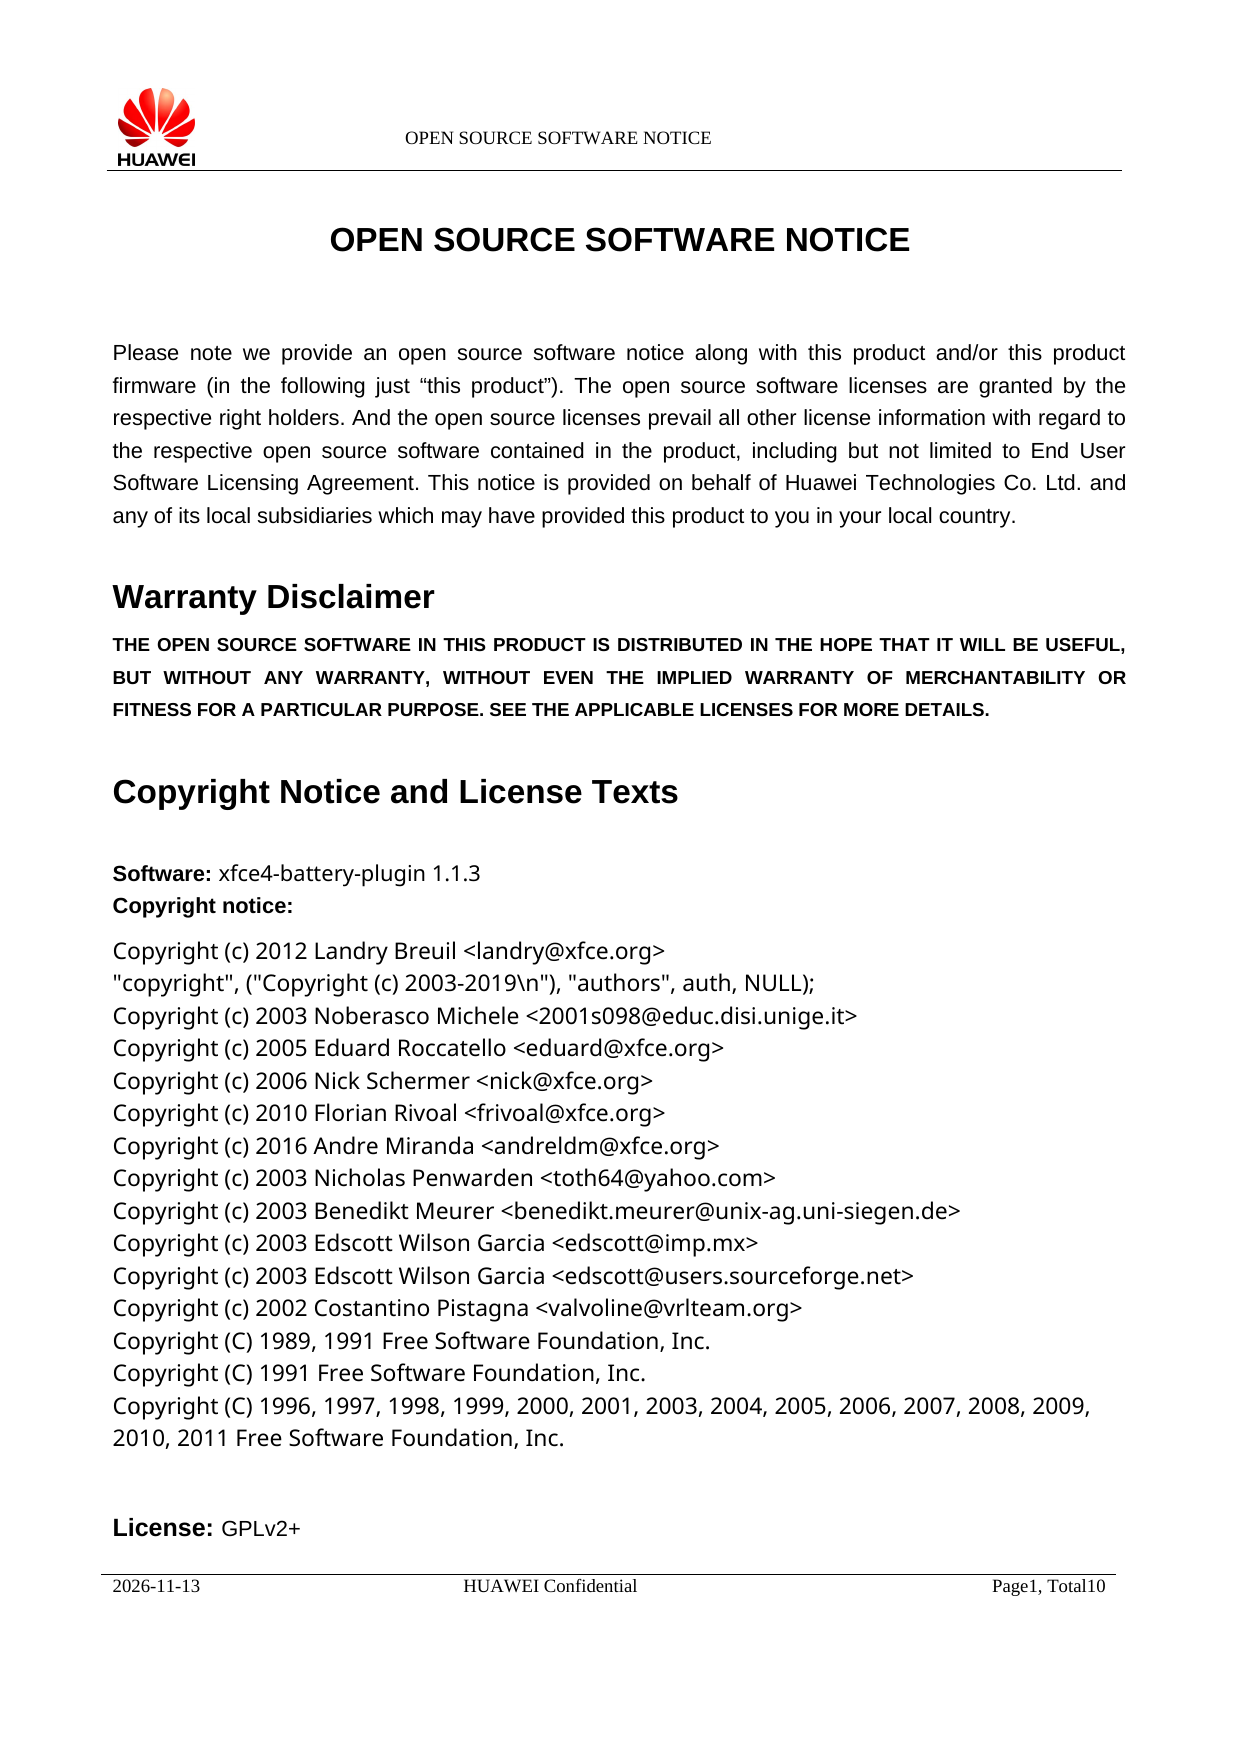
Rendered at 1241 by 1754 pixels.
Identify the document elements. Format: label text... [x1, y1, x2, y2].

text License: GPLv2+ [112, 1511, 1128, 1544]
picture [118, 88, 195, 166]
text The open source software in this product is distributed in the hope that it will be useful, but WITHOUT ANY WARRANTY, without even the implied warranty of MERCHANTABILITY or FITNESS FOR A PARTICULAR PURPOSE. See the applicable licenses for more details. [112, 629, 1128, 726]
text Warranty Disclaimer [112, 564, 1128, 629]
text Please note we provide an open source software notice along with this product and/or this product firmware (in the following just “this product”). The open source software licenses are granted by the respective right holders. And the open source licenses prevail all other license information with regard to the respective open source software contained in the product, including but not limited to End User Software Licensing Agreement. This notice is provided on behalf of Huawei Technologies Co. Ltd. and any of its local subsidiaries which may have provided this product to you in your local country. [112, 336, 1128, 531]
text OPEN SOURCE SOFTWARE NOTICE [112, 206, 1128, 271]
text Copyright (c) 2012 Landry Breuil <landry@xfce.org> "copyright", ("Copyright (c) 2003-2019\n"), "authors", auth, NULL); Copyright (c) 2003 Noberasco Michele <2001s098@educ.disi.unige.it> Copyright (c) 2005 Eduard Roccatello <eduard@xfce.org> Copyright (c) 2006 Nick Schermer <nick@xfce.org> Copyright (c) 2010 Florian Rivoal <frivoal@xfce.org> Copyright (c) 2016 Andre Miranda <andreldm@xfce.org> Copyright (c) 2003 Nicholas Penwarden <toth64@yahoo.com> Copyright (c) 2003 Benedikt Meurer <benedikt.meurer@unix-ag.uni-siegen.de> Copyright (c) 2003 Edscott Wilson Garcia <edscott@imp.mx> Copyright (c) 2003 Edscott Wilson Garcia <edscott@users.sourceforge.net> Copyright (c) 2002 Costantino Pistagna <valvoline@vrlteam.org> Copyright (C) 1989, 1991 Free Software Foundation, Inc. Copyright (C) 1991 Free Software Foundation, Inc. Copyright (C) 1996, 1997, 1998, 1999, 2000, 2001, 2003, 2004, 2005, 2006, 2007, 2008, 2009, 2010, 2011 Free Software Foundation, Inc. [112, 934, 1128, 1486]
text Copyright Notice and License Texts [112, 759, 1128, 824]
text Copyright notice: [112, 889, 1128, 921]
title Software: xfce4-battery-plugin 1.1.3 [112, 856, 1128, 889]
